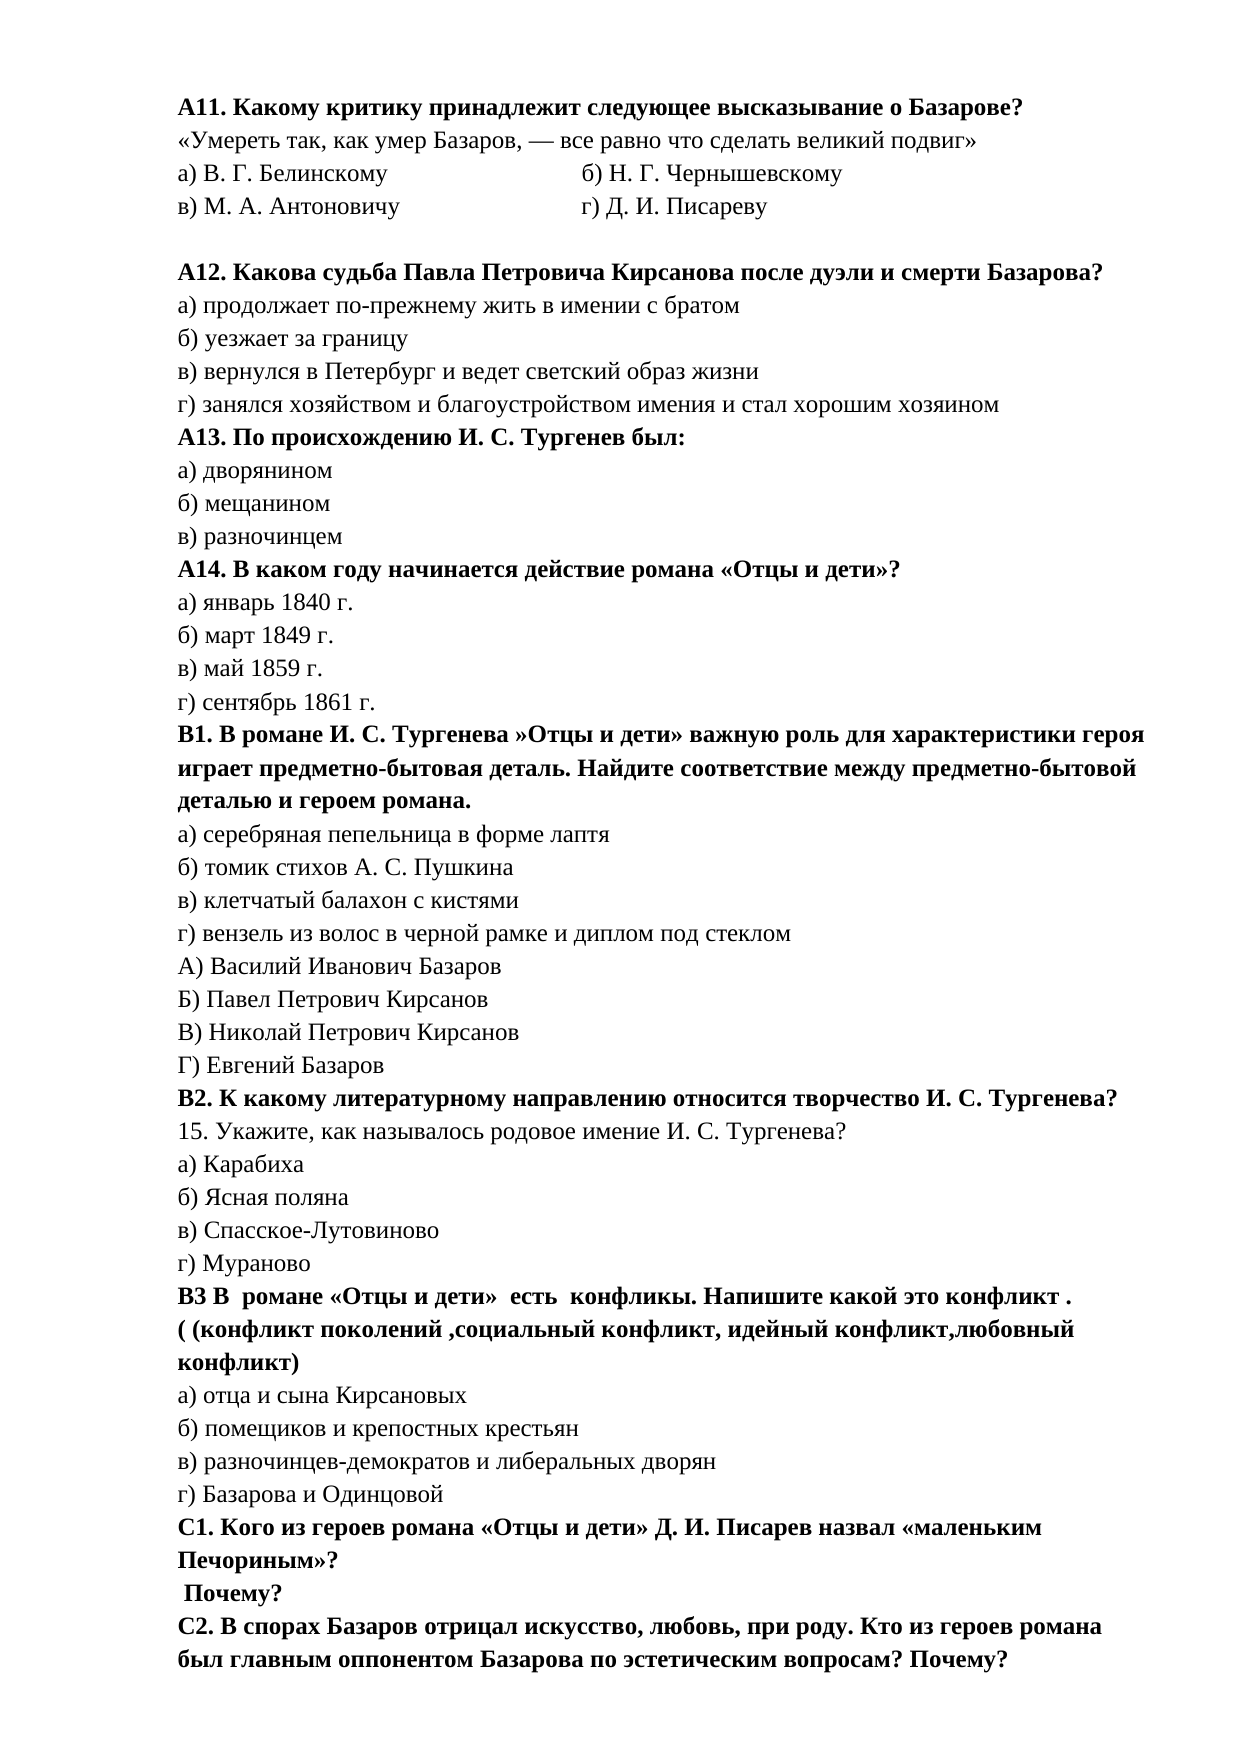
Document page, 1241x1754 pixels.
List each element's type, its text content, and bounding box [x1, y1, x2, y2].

text В) Николай Петрович Кирсанов [177, 1017, 1152, 1046]
text в) май 1859 г. [177, 653, 1152, 682]
text 15. Укажите, как называлось родовое имение И. С. Тургенева? [177, 1116, 1152, 1144]
text а) Карабиха [177, 1149, 1152, 1178]
text А11. Какому критику принадлежит следующее высказывание о Базарове? [177, 92, 1152, 121]
text в) разночинцем [177, 521, 1152, 550]
text А14. В каком году начинается действие романа «Отцы и дети»? [177, 554, 1152, 583]
text г) Мураново [177, 1248, 1152, 1277]
text С1. Кого из героев романа «Отцы и дети» Д. И. Писарев назвал «маленьким Печориным»? [177, 1512, 1152, 1574]
text б) помещиков и крепостных крестьян [177, 1413, 1152, 1442]
text А12. Какова судьба Павла Петровича Кирсанова после дуэли и смерти Базарова? [177, 257, 1152, 286]
text С2. В спорах Базаров отрицал искусство, любовь, при роду. Кто из героев романа был главным оппонентом Базарова по эстетическим вопросам? Почему? [177, 1611, 1152, 1673]
text б) Ясная поляна [177, 1182, 1152, 1211]
text б) мещанином [177, 488, 1152, 517]
text В2. К какому литературному направлению относится творчество И. С. Тургенева? [177, 1083, 1152, 1112]
text Г) Евгений Базаров [177, 1050, 1152, 1078]
text б) март 1849 г. [177, 621, 1152, 649]
text а) дворянином [177, 455, 1152, 484]
text в) разночинцев-демократов и либеральных дворян [177, 1446, 1152, 1475]
text а) В. Г. Белинскому б) Н. Г. Чернышевскому [177, 158, 1152, 187]
text б) томик стихов А. С. Пушкина [177, 852, 1152, 880]
text В3 В романе «Отцы и дети» есть конфликы. Напишите какой это конфликт .( (конфликт поколений ,социальный конфликт, идейный конфликт,любовный конфликт) [177, 1281, 1152, 1376]
text В1. В романе И. С. Тургенева »Отцы и дети» важную роль для характеристики героя играет предметно-бытовая деталь. Найдите соответствие между предметно-бытовой деталью и героем романа. [177, 719, 1152, 814]
text г) занялся хозяйством и благоустройством имения и стал хорошим хозяином [177, 389, 1152, 418]
text а) продолжает по-прежнему жить в имении с братом [177, 290, 1152, 319]
text А13. По происхождению И. С. Тургенев был: [177, 422, 1152, 451]
text г) сентябрь 1861 г. [177, 687, 1152, 715]
text г) вензель из волос в черной рамке и диплом под стеклом [177, 918, 1152, 946]
text Б) Павел Петрович Кирсанов [177, 984, 1152, 1012]
text г) Базарова и Одинцовой [177, 1479, 1152, 1508]
text в) Спасское-Лутовиново [177, 1215, 1152, 1244]
text а) отца и сына Кирсановых [177, 1380, 1152, 1409]
text б) уезжает за границу [177, 323, 1152, 352]
text А) Василий Иванович Базаров [177, 951, 1152, 979]
text а) серебряная пепельница в форме лаптя [177, 819, 1152, 847]
text в) М. А. Антоновичу г) Д. И. Писареву [177, 191, 1152, 220]
text Почему? [177, 1578, 1152, 1607]
text «Умереть так, как умер Базаров, — все равно что сделать великий подвиг» [177, 125, 1152, 154]
text в) вернулся в Петербург и ведет светский образ жизни [177, 356, 1152, 385]
text в) клетчатый балахон с кистями [177, 885, 1152, 913]
text а) январь 1840 г. [177, 587, 1152, 616]
